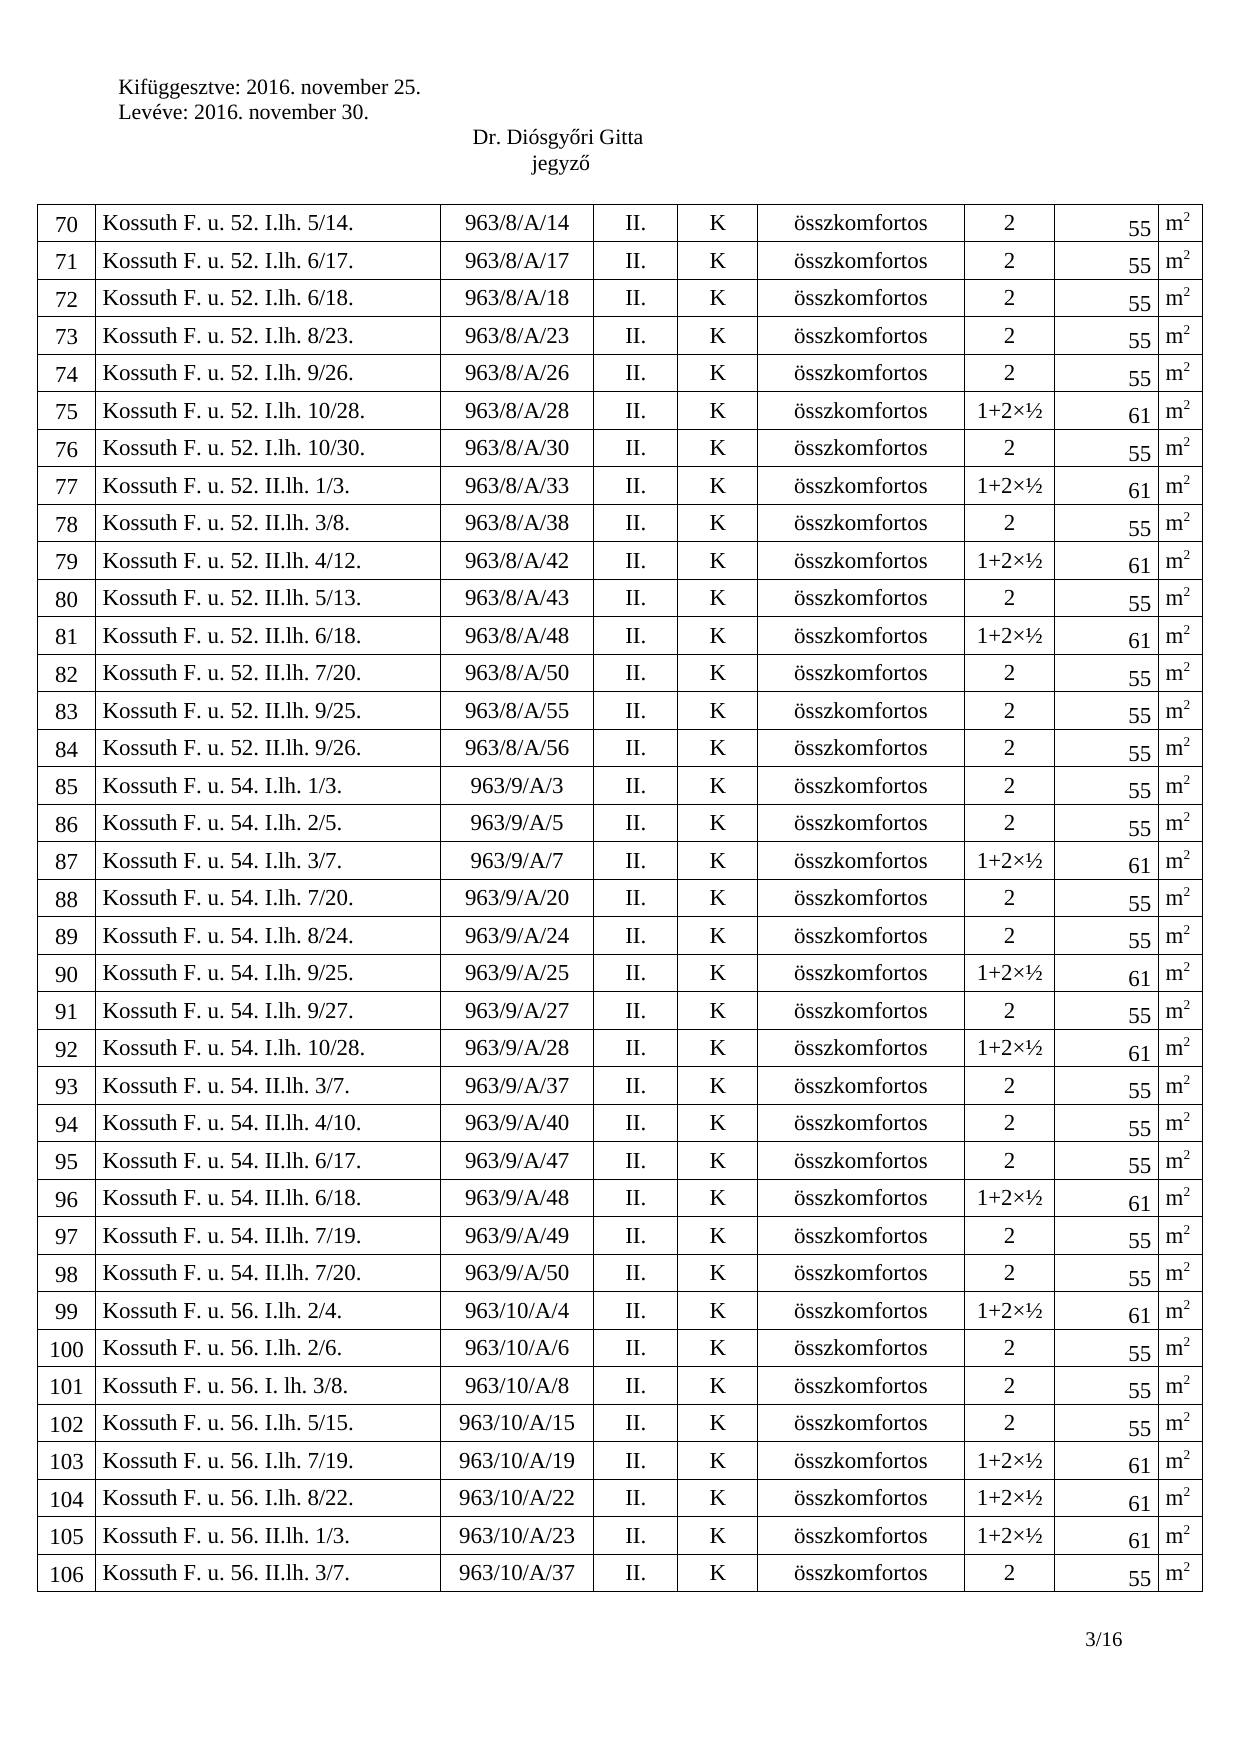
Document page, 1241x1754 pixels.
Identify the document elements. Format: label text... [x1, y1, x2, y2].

table_cell II. [594, 917, 677, 953]
table_cell m2 [1159, 1142, 1202, 1178]
table_cell összkomfortos [758, 1292, 964, 1328]
table_cell 963/9/A/20 [441, 880, 593, 916]
table_cell K [678, 1292, 757, 1328]
table_cell 55 [1055, 805, 1158, 841]
table_cell 55 [1055, 767, 1158, 803]
table_cell 963/8/A/30 [441, 430, 593, 466]
table_cell II. [594, 317, 677, 353]
table_cell 61 [1055, 1030, 1158, 1066]
table_cell 80 [38, 580, 95, 616]
table_cell K [678, 580, 757, 616]
table_cell 74 [38, 355, 95, 391]
table_cell II. [594, 1105, 677, 1141]
table_cell II. [594, 655, 677, 691]
table_cell K [678, 917, 757, 953]
table_cell Kossuth F. u. 54. II.lh. 4/10. [96, 1105, 440, 1141]
table_cell m2 [1159, 1217, 1202, 1253]
table_cell összkomfortos [758, 1405, 964, 1441]
table_cell K [678, 392, 757, 428]
table_cell 2 [965, 317, 1054, 353]
table_cell 71 [38, 242, 95, 278]
table_cell 1+2×½ [965, 1480, 1054, 1516]
table_cell 55 [1055, 205, 1158, 241]
table_cell 963/9/A/3 [441, 767, 593, 803]
table_cell 55 [1055, 1217, 1158, 1253]
table_cell 963/8/A/42 [441, 542, 593, 578]
table_cell m2 [1159, 467, 1202, 503]
table_cell 101 [38, 1367, 95, 1403]
table_cell 963/10/A/22 [441, 1480, 593, 1516]
table_cell 963/9/A/28 [441, 1030, 593, 1066]
table_cell 55 [1055, 1367, 1158, 1403]
table_cell II. [594, 580, 677, 616]
table_cell összkomfortos [758, 1030, 964, 1066]
table_cell 55 [1055, 1555, 1158, 1591]
table_cell 2 [965, 917, 1054, 953]
table_cell 963/8/A/18 [441, 280, 593, 316]
table_cell m2 [1159, 317, 1202, 353]
table_cell 96 [38, 1180, 95, 1216]
table_cell 963/10/A/37 [441, 1555, 593, 1591]
table_cell m2 [1159, 842, 1202, 878]
table_cell 61 [1055, 1442, 1158, 1478]
table_cell összkomfortos [758, 805, 964, 841]
table_cell Kossuth F. u. 56. I.lh. 5/15. [96, 1405, 440, 1441]
table_cell K [678, 280, 757, 316]
table_cell 55 [1055, 505, 1158, 541]
table_cell m2 [1159, 805, 1202, 841]
table_cell Kossuth F. u. 52. I.lh. 9/26. [96, 355, 440, 391]
table_cell II. [594, 1367, 677, 1403]
table_cell K [678, 617, 757, 653]
table_cell 55 [1055, 1405, 1158, 1441]
table_cell 95 [38, 1142, 95, 1178]
table_cell K [678, 805, 757, 841]
table_cell II. [594, 1255, 677, 1291]
table_cell összkomfortos [758, 1255, 964, 1291]
table_cell 87 [38, 842, 95, 878]
table_cell m2 [1159, 1442, 1202, 1478]
table_cell m2 [1159, 992, 1202, 1028]
table_cell 2 [965, 505, 1054, 541]
table_cell 963/8/A/14 [441, 205, 593, 241]
table_cell Kossuth F. u. 54. II.lh. 3/7. [96, 1067, 440, 1103]
table_cell m2 [1159, 1255, 1202, 1291]
table_cell 2 [965, 430, 1054, 466]
table_cell Kossuth F. u. 56. I.lh. 7/19. [96, 1442, 440, 1478]
table_cell 963/10/A/23 [441, 1517, 593, 1553]
table_cell Kossuth F. u. 52. II.lh. 9/25. [96, 692, 440, 728]
table_cell II. [594, 730, 677, 766]
table_cell 1+2×½ [965, 1292, 1054, 1328]
table_cell 61 [1055, 1180, 1158, 1216]
table_cell összkomfortos [758, 730, 964, 766]
table_cell összkomfortos [758, 392, 964, 428]
table_cell Kossuth F. u. 52. II.lh. 6/18. [96, 617, 440, 653]
table_cell 963/9/A/25 [441, 955, 593, 991]
table_cell 72 [38, 280, 95, 316]
table_cell 98 [38, 1255, 95, 1291]
table_cell összkomfortos [758, 842, 964, 878]
table_cell 70 [38, 205, 95, 241]
table_cell II. [594, 767, 677, 803]
table_cell 2 [965, 1067, 1054, 1103]
table_cell 1+2×½ [965, 1442, 1054, 1478]
table_cell 79 [38, 542, 95, 578]
table_cell 102 [38, 1405, 95, 1441]
table_cell 75 [38, 392, 95, 428]
table_cell összkomfortos [758, 692, 964, 728]
table_cell m2 [1159, 430, 1202, 466]
table_cell 963/8/A/28 [441, 392, 593, 428]
table_cell Kossuth F. u. 54. I.lh. 8/24. [96, 917, 440, 953]
table_cell K [678, 1217, 757, 1253]
table_cell összkomfortos [758, 1330, 964, 1366]
table_cell összkomfortos [758, 1367, 964, 1403]
table_cell 55 [1055, 242, 1158, 278]
table_cell 2 [965, 1330, 1054, 1366]
table_cell Kossuth F. u. 52. I.lh. 10/30. [96, 430, 440, 466]
table_cell m2 [1159, 542, 1202, 578]
table_cell 963/9/A/5 [441, 805, 593, 841]
table_cell K [678, 842, 757, 878]
table_cell 100 [38, 1330, 95, 1366]
table_cell K [678, 1105, 757, 1141]
table_cell II. [594, 1517, 677, 1553]
table_cell 2 [965, 355, 1054, 391]
table_cell Kossuth F. u. 54. I.lh. 9/27. [96, 992, 440, 1028]
table_cell összkomfortos [758, 280, 964, 316]
table_cell K [678, 1555, 757, 1591]
table_cell II. [594, 1292, 677, 1328]
table_cell m2 [1159, 655, 1202, 691]
table_cell K [678, 1330, 757, 1366]
table_cell 84 [38, 730, 95, 766]
table_cell II. [594, 1217, 677, 1253]
table_cell K [678, 1480, 757, 1516]
table_cell 85 [38, 767, 95, 803]
table_cell 92 [38, 1030, 95, 1066]
table_cell K [678, 1405, 757, 1441]
table_cell 963/9/A/7 [441, 842, 593, 878]
table_cell 61 [1055, 1517, 1158, 1553]
table_cell 103 [38, 1442, 95, 1478]
table_cell II. [594, 205, 677, 241]
table_cell m2 [1159, 1367, 1202, 1403]
table_cell Kossuth F. u. 52. II.lh. 9/26. [96, 730, 440, 766]
table_cell m2 [1159, 355, 1202, 391]
table_cell 55 [1055, 917, 1158, 953]
table_cell 55 [1055, 1255, 1158, 1291]
table_cell összkomfortos [758, 205, 964, 241]
table_cell II. [594, 430, 677, 466]
table_cell 2 [965, 767, 1054, 803]
table_cell K [678, 1030, 757, 1066]
table_cell m2 [1159, 505, 1202, 541]
table_cell összkomfortos [758, 880, 964, 916]
table_cell K [678, 1255, 757, 1291]
table_cell 963/10/A/19 [441, 1442, 593, 1478]
table_cell m2 [1159, 955, 1202, 991]
table_cell 91 [38, 992, 95, 1028]
table_cell összkomfortos [758, 355, 964, 391]
table_cell Kossuth F. u. 54. II.lh. 7/19. [96, 1217, 440, 1253]
table_cell 55 [1055, 730, 1158, 766]
table_cell 55 [1055, 430, 1158, 466]
table_cell 2 [965, 992, 1054, 1028]
table_cell összkomfortos [758, 992, 964, 1028]
table_cell 963/9/A/40 [441, 1105, 593, 1141]
table_cell II. [594, 842, 677, 878]
table_cell K [678, 730, 757, 766]
table_cell 86 [38, 805, 95, 841]
table_cell 82 [38, 655, 95, 691]
table_cell összkomfortos [758, 1217, 964, 1253]
table_cell Kossuth F. u. 54. II.lh. 6/18. [96, 1180, 440, 1216]
table_cell 963/9/A/47 [441, 1142, 593, 1178]
table_cell 99 [38, 1292, 95, 1328]
table_cell Kossuth F. u. 54. II.lh. 7/20. [96, 1255, 440, 1291]
table_cell 1+2×½ [965, 1030, 1054, 1066]
table_cell Kossuth F. u. 54. I.lh. 9/25. [96, 955, 440, 991]
table_cell II. [594, 692, 677, 728]
table_cell m2 [1159, 1405, 1202, 1441]
table_cell 88 [38, 880, 95, 916]
table_cell 61 [1055, 955, 1158, 991]
table_cell 55 [1055, 580, 1158, 616]
table_cell 963/8/A/48 [441, 617, 593, 653]
table_cell 55 [1055, 655, 1158, 691]
table_cell 61 [1055, 842, 1158, 878]
table_cell m2 [1159, 1105, 1202, 1141]
table_cell 1+2×½ [965, 467, 1054, 503]
table_cell II. [594, 392, 677, 428]
table_cell 1+2×½ [965, 542, 1054, 578]
table_cell 105 [38, 1517, 95, 1553]
table_cell összkomfortos [758, 655, 964, 691]
table_cell összkomfortos [758, 1442, 964, 1478]
table_cell összkomfortos [758, 505, 964, 541]
table_cell összkomfortos [758, 1180, 964, 1216]
table_cell 2 [965, 1142, 1054, 1178]
table_cell Kossuth F. u. 56. I.lh. 2/4. [96, 1292, 440, 1328]
table_cell II. [594, 1180, 677, 1216]
table_cell II. [594, 955, 677, 991]
table_cell m2 [1159, 1030, 1202, 1066]
table_cell 83 [38, 692, 95, 728]
table_cell 963/10/A/6 [441, 1330, 593, 1366]
table_cell II. [594, 242, 677, 278]
table_cell 1+2×½ [965, 842, 1054, 878]
table_cell Kossuth F. u. 56. II.lh. 3/7. [96, 1555, 440, 1591]
table_cell II. [594, 467, 677, 503]
table_cell K [678, 1067, 757, 1103]
table_cell K [678, 467, 757, 503]
table_cell m2 [1159, 580, 1202, 616]
table_cell 2 [965, 880, 1054, 916]
table_cell összkomfortos [758, 430, 964, 466]
table_cell Kossuth F. u. 52. II.lh. 4/12. [96, 542, 440, 578]
table_cell 1+2×½ [965, 955, 1054, 991]
table_cell 94 [38, 1105, 95, 1141]
table_cell 1+2×½ [965, 392, 1054, 428]
table_cell 963/9/A/50 [441, 1255, 593, 1291]
table_cell összkomfortos [758, 1067, 964, 1103]
table_cell K [678, 242, 757, 278]
table_cell Kossuth F. u. 56. I.lh. 2/6. [96, 1330, 440, 1366]
table_cell Kossuth F. u. 54. I.lh. 10/28. [96, 1030, 440, 1066]
table_cell 963/8/A/23 [441, 317, 593, 353]
table_cell összkomfortos [758, 1555, 964, 1591]
table_cell 2 [965, 1367, 1054, 1403]
table_cell II. [594, 1442, 677, 1478]
table_cell 77 [38, 467, 95, 503]
table_cell Kossuth F. u. 52. I.lh. 6/17. [96, 242, 440, 278]
table_cell összkomfortos [758, 467, 964, 503]
table_cell 963/10/A/8 [441, 1367, 593, 1403]
table_cell 2 [965, 805, 1054, 841]
table_cell K [678, 880, 757, 916]
table_cell 963/10/A/15 [441, 1405, 593, 1441]
table_cell Kossuth F. u. 54. I.lh. 7/20. [96, 880, 440, 916]
table_cell összkomfortos [758, 580, 964, 616]
table_cell 93 [38, 1067, 95, 1103]
table_cell II. [594, 880, 677, 916]
table_cell 55 [1055, 317, 1158, 353]
table_cell m2 [1159, 280, 1202, 316]
table_cell m2 [1159, 917, 1202, 953]
table_cell K [678, 430, 757, 466]
table_cell II. [594, 617, 677, 653]
table_cell K [678, 1367, 757, 1403]
table_cell 55 [1055, 1067, 1158, 1103]
table_cell K [678, 1517, 757, 1553]
table_cell m2 [1159, 692, 1202, 728]
table_cell 2 [965, 1555, 1054, 1591]
table_cell 963/8/A/38 [441, 505, 593, 541]
table_cell összkomfortos [758, 317, 964, 353]
table_cell 90 [38, 955, 95, 991]
table_cell II. [594, 1405, 677, 1441]
table_cell m2 [1159, 1517, 1202, 1553]
table_cell 55 [1055, 692, 1158, 728]
table_cell 2 [965, 1405, 1054, 1441]
table_cell m2 [1159, 880, 1202, 916]
table_cell 2 [965, 580, 1054, 616]
table_cell 2 [965, 280, 1054, 316]
table_cell 55 [1055, 1330, 1158, 1366]
table_cell K [678, 767, 757, 803]
table_cell Kossuth F. u. 52. II.lh. 7/20. [96, 655, 440, 691]
table_cell 963/9/A/37 [441, 1067, 593, 1103]
table_cell Kossuth F. u. 54. I.lh. 3/7. [96, 842, 440, 878]
table_cell 963/8/A/33 [441, 467, 593, 503]
table_cell 61 [1055, 392, 1158, 428]
table_cell m2 [1159, 617, 1202, 653]
table_cell 963/9/A/48 [441, 1180, 593, 1216]
table_cell 2 [965, 730, 1054, 766]
table_cell Kossuth F. u. 56. II.lh. 1/3. [96, 1517, 440, 1553]
table_cell összkomfortos [758, 242, 964, 278]
table_cell II. [594, 1555, 677, 1591]
table_cell 61 [1055, 467, 1158, 503]
table_cell 963/9/A/49 [441, 1217, 593, 1253]
table_cell m2 [1159, 1292, 1202, 1328]
table_cell 81 [38, 617, 95, 653]
table_cell 106 [38, 1555, 95, 1591]
table_cell 55 [1055, 880, 1158, 916]
table_cell Kossuth F. u. 52. II.lh. 1/3. [96, 467, 440, 503]
table_cell 963/8/A/43 [441, 580, 593, 616]
table_cell Kossuth F. u. 56. I.lh. 8/22. [96, 1480, 440, 1516]
table_cell 55 [1055, 355, 1158, 391]
table_cell összkomfortos [758, 917, 964, 953]
table_cell m2 [1159, 767, 1202, 803]
table_cell Kossuth F. u. 54. I.lh. 2/5. [96, 805, 440, 841]
table_cell K [678, 1142, 757, 1178]
table_cell Kossuth F. u. 54. II.lh. 6/17. [96, 1142, 440, 1178]
table_cell m2 [1159, 1330, 1202, 1366]
table_cell m2 [1159, 205, 1202, 241]
table_cell 963/9/A/24 [441, 917, 593, 953]
table_cell 2 [965, 242, 1054, 278]
table_cell 55 [1055, 1105, 1158, 1141]
table_cell II. [594, 805, 677, 841]
table_cell 61 [1055, 1480, 1158, 1516]
table_cell 89 [38, 917, 95, 953]
table_cell 55 [1055, 992, 1158, 1028]
table_cell összkomfortos [758, 767, 964, 803]
table_cell K [678, 542, 757, 578]
table_cell II. [594, 505, 677, 541]
table_cell 1+2×½ [965, 1180, 1054, 1216]
table_cell 2 [965, 205, 1054, 241]
table_cell 73 [38, 317, 95, 353]
table_cell összkomfortos [758, 1480, 964, 1516]
table_cell 963/8/A/56 [441, 730, 593, 766]
table_cell K [678, 655, 757, 691]
table_cell Kossuth F. u. 52. I.lh. 5/14. [96, 205, 440, 241]
table_cell 963/10/A/4 [441, 1292, 593, 1328]
table_cell 1+2×½ [965, 617, 1054, 653]
table_cell 963/8/A/55 [441, 692, 593, 728]
table_cell 963/9/A/27 [441, 992, 593, 1028]
table_cell összkomfortos [758, 955, 964, 991]
table_cell 2 [965, 655, 1054, 691]
table_cell II. [594, 1330, 677, 1366]
table_cell 97 [38, 1217, 95, 1253]
table_cell m2 [1159, 1067, 1202, 1103]
table_cell K [678, 205, 757, 241]
table_cell K [678, 1180, 757, 1216]
table_cell II. [594, 1480, 677, 1516]
table_cell 78 [38, 505, 95, 541]
table_cell 2 [965, 692, 1054, 728]
table_cell Kossuth F. u. 52. I.lh. 6/18. [96, 280, 440, 316]
table_cell II. [594, 1030, 677, 1066]
table_cell összkomfortos [758, 1517, 964, 1553]
table_cell Kossuth F. u. 52. II.lh. 3/8. [96, 505, 440, 541]
table_cell Kossuth F. u. 52. I.lh. 10/28. [96, 392, 440, 428]
table_cell 104 [38, 1480, 95, 1516]
table_cell K [678, 355, 757, 391]
table_cell összkomfortos [758, 542, 964, 578]
table_cell K [678, 317, 757, 353]
table_cell 55 [1055, 280, 1158, 316]
table_cell m2 [1159, 1555, 1202, 1591]
table_cell 2 [965, 1217, 1054, 1253]
table_cell K [678, 992, 757, 1028]
table_cell 55 [1055, 1142, 1158, 1178]
table_cell II. [594, 992, 677, 1028]
table_cell Kossuth F. u. 52. II.lh. 5/13. [96, 580, 440, 616]
table_cell 2 [965, 1105, 1054, 1141]
table_cell m2 [1159, 730, 1202, 766]
table_cell m2 [1159, 1180, 1202, 1216]
table_cell 61 [1055, 617, 1158, 653]
table_cell 963/8/A/50 [441, 655, 593, 691]
table_cell 2 [965, 1255, 1054, 1291]
table_cell K [678, 505, 757, 541]
table_cell Kossuth F. u. 52. I.lh. 8/23. [96, 317, 440, 353]
table_cell 963/8/A/17 [441, 242, 593, 278]
table_cell m2 [1159, 242, 1202, 278]
table_cell 1+2×½ [965, 1517, 1054, 1553]
table_cell Kossuth F. u. 56. I. lh. 3/8. [96, 1367, 440, 1403]
table_cell K [678, 692, 757, 728]
table_cell II. [594, 280, 677, 316]
table_cell II. [594, 1142, 677, 1178]
table_cell 61 [1055, 1292, 1158, 1328]
table_cell II. [594, 1067, 677, 1103]
table_cell összkomfortos [758, 617, 964, 653]
table_cell Kossuth F. u. 54. I.lh. 1/3. [96, 767, 440, 803]
table_cell 76 [38, 430, 95, 466]
table_cell 61 [1055, 542, 1158, 578]
table_cell összkomfortos [758, 1142, 964, 1178]
table_cell K [678, 955, 757, 991]
table_cell II. [594, 355, 677, 391]
table_cell K [678, 1442, 757, 1478]
table_cell m2 [1159, 392, 1202, 428]
table_cell 963/8/A/26 [441, 355, 593, 391]
table_cell II. [594, 542, 677, 578]
table_cell összkomfortos [758, 1105, 964, 1141]
table_cell m2 [1159, 1480, 1202, 1516]
